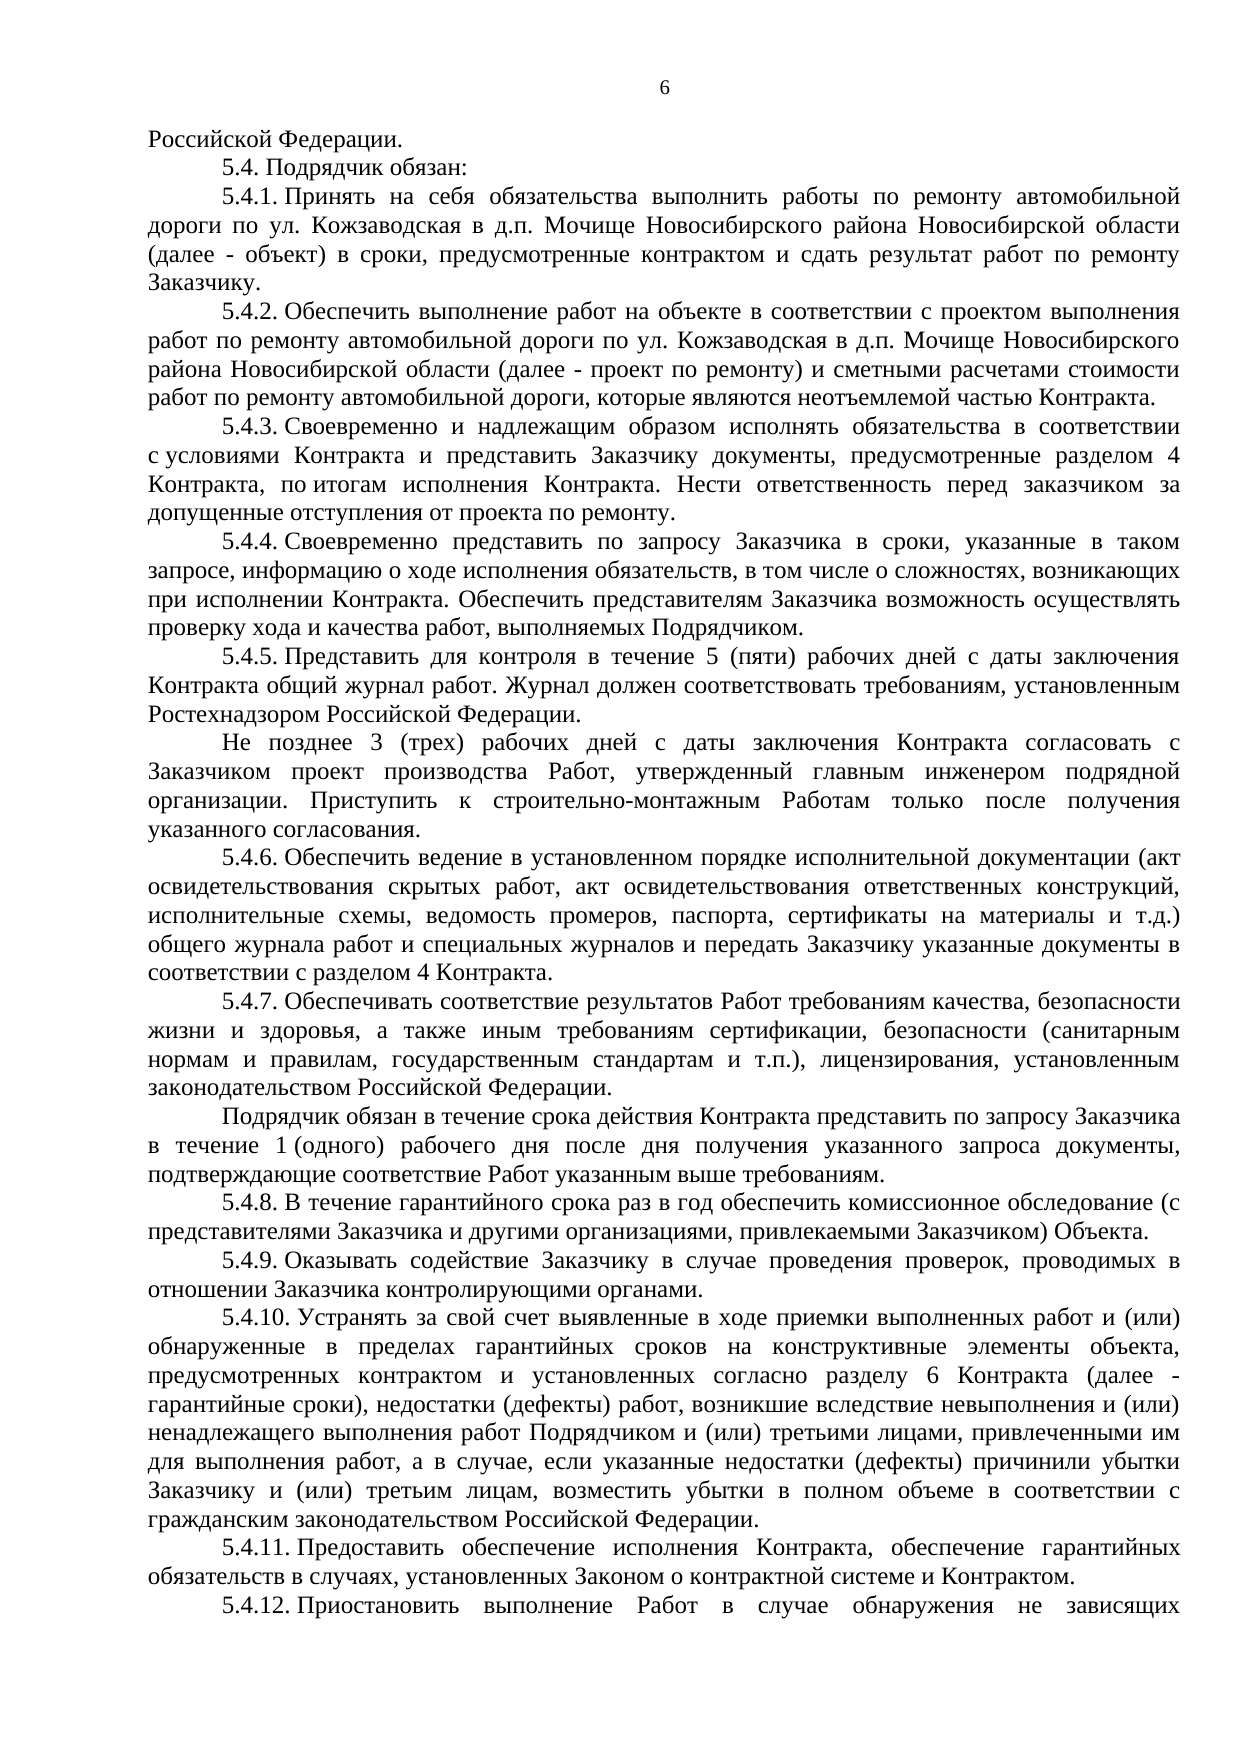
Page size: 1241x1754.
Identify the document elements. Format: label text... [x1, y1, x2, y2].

text 5.4.7. Обеспечивать соответствие результатов Работ требованиям качества, безопасности жизни и здоровья, а также иным требованиям сертификации, безопасности (санитарным нормам и правилам, государственным стандартам и т.п.), лицензирования, установленным законодательством Российской Федерации. [148, 986, 1181, 1101]
text 5.4.5. Представить для контроля в течение 5 (пяти) рабочих дней с даты заключения Контракта общий журнал работ. Журнал должен соответствовать требованиям, установленным Ростехнадзором Российской Федерации. [148, 641, 1181, 727]
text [148, 1590, 1181, 1619]
text 5.4.10. Устранять за свой счет выявленные в ходе приемки выполненных работ и (или) обнаруженные в пределах гарантийных сроков на конструктивные элементы объекта, предусмотренных контрактом и установленных согласно разделу 6 Контракта (далее - гарантийные сроки), недостатки (дефекты) работ, возникшие вследствие невыполнения и (или) ненадлежащего выполнения работ Подрядчиком и (или) третьими лицами, привлеченными им для выполнения работ, а в случае, если указанные недостатки (дефекты) причинили убытки Заказчику и (или) третьим лицам, возместить убытки в полном объеме в соответствии с гражданским законодательством Российской Федерации. [148, 1302, 1181, 1532]
text 5.4.8. В течение гарантийного срока раз в год обеспечить комиссионное обследование (с представителями Заказчика и другими организациями, привлекаемыми Заказчиком) Объекта. [148, 1187, 1181, 1245]
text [148, 124, 1181, 152]
text 5.4.2. Обеспечить выполнение работ на объекте в соответствии с проектом выполнения работ по ремонту автомобильной дороги по ул. Кожзаводская в д.п. Мочище Новосибирского района Новосибирской области (далее - проект по ремонту) и сметными расчетами стоимости работ по ремонту автомобильной дороги, которые являются неотъемлемой частью Контракта. [148, 296, 1181, 411]
text Подрядчик обязан в течение срока действия Контракта представить по запросу Заказчика в течение 1 (одного) рабочего дня после дня получения указанного запроса документы, подтверждающие соответствие Работ указанным выше требованиям. [148, 1101, 1181, 1187]
text 5.4.11. Предоставить обеспечение исполнения Контракта, обеспечение гарантийных обязательств в случаях, установленных Законом о контрактной системе и Контрактом. [148, 1532, 1181, 1590]
text 5.4.4. Своевременно представить по запросу Заказчика в сроки, указанные в таком запросе, информацию о ходе исполнения обязательств, в том числе о сложностях, возникающих при исполнении Контракта. Обеспечить представителям Заказчика возможность осуществлять проверку хода и качества работ, выполняемых Подрядчиком. [148, 526, 1181, 641]
text 5.4. Подрядчик обязан: [148, 152, 1181, 181]
text 5.4.6. Обеспечить ведение в установленном порядке исполнительной документации (акт освидетельствования скрытых работ, акт освидетельствования ответственных конструкций, исполнительные схемы, ведомость промеров, паспорта, сертификаты на материалы и т.д.) общего журнала работ и специальных журналов и передать Заказчику указанные документы в соответствии с разделом 4 Контракта. [148, 842, 1181, 986]
text 5.4.3. Своевременно и надлежащим образом исполнять обязательства в соответствии с условиями Контракта и представить Заказчику документы, предусмотренные разделом 4 Контракта, по итогам исполнения Контракта. Нести ответственность перед заказчиком за допущенные отступления от проекта по ремонту. [148, 411, 1181, 526]
text 5.4.9. Оказывать содействие Заказчику в случае проведения проверок, проводимых в отношении Заказчика контролирующими органами. [148, 1245, 1181, 1302]
text Не позднее 3 (трех) рабочих дней с даты заключения Контракта согласовать с Заказчиком проект производства Работ, утвержденный главным инженером подрядной организации. Приступить к строительно-монтажным Работам только после получения указанного согласования. [148, 727, 1181, 842]
text 5.4.1. Принять на себя обязательства выполнить работы по ремонту автомобильной дороги по ул. Кожзаводская в д.п. Мочище Новосибирского района Новосибирской области (далее - объект) в сроки, предусмотренные контрактом и сдать результат работ по ремонту Заказчику. [148, 181, 1181, 296]
